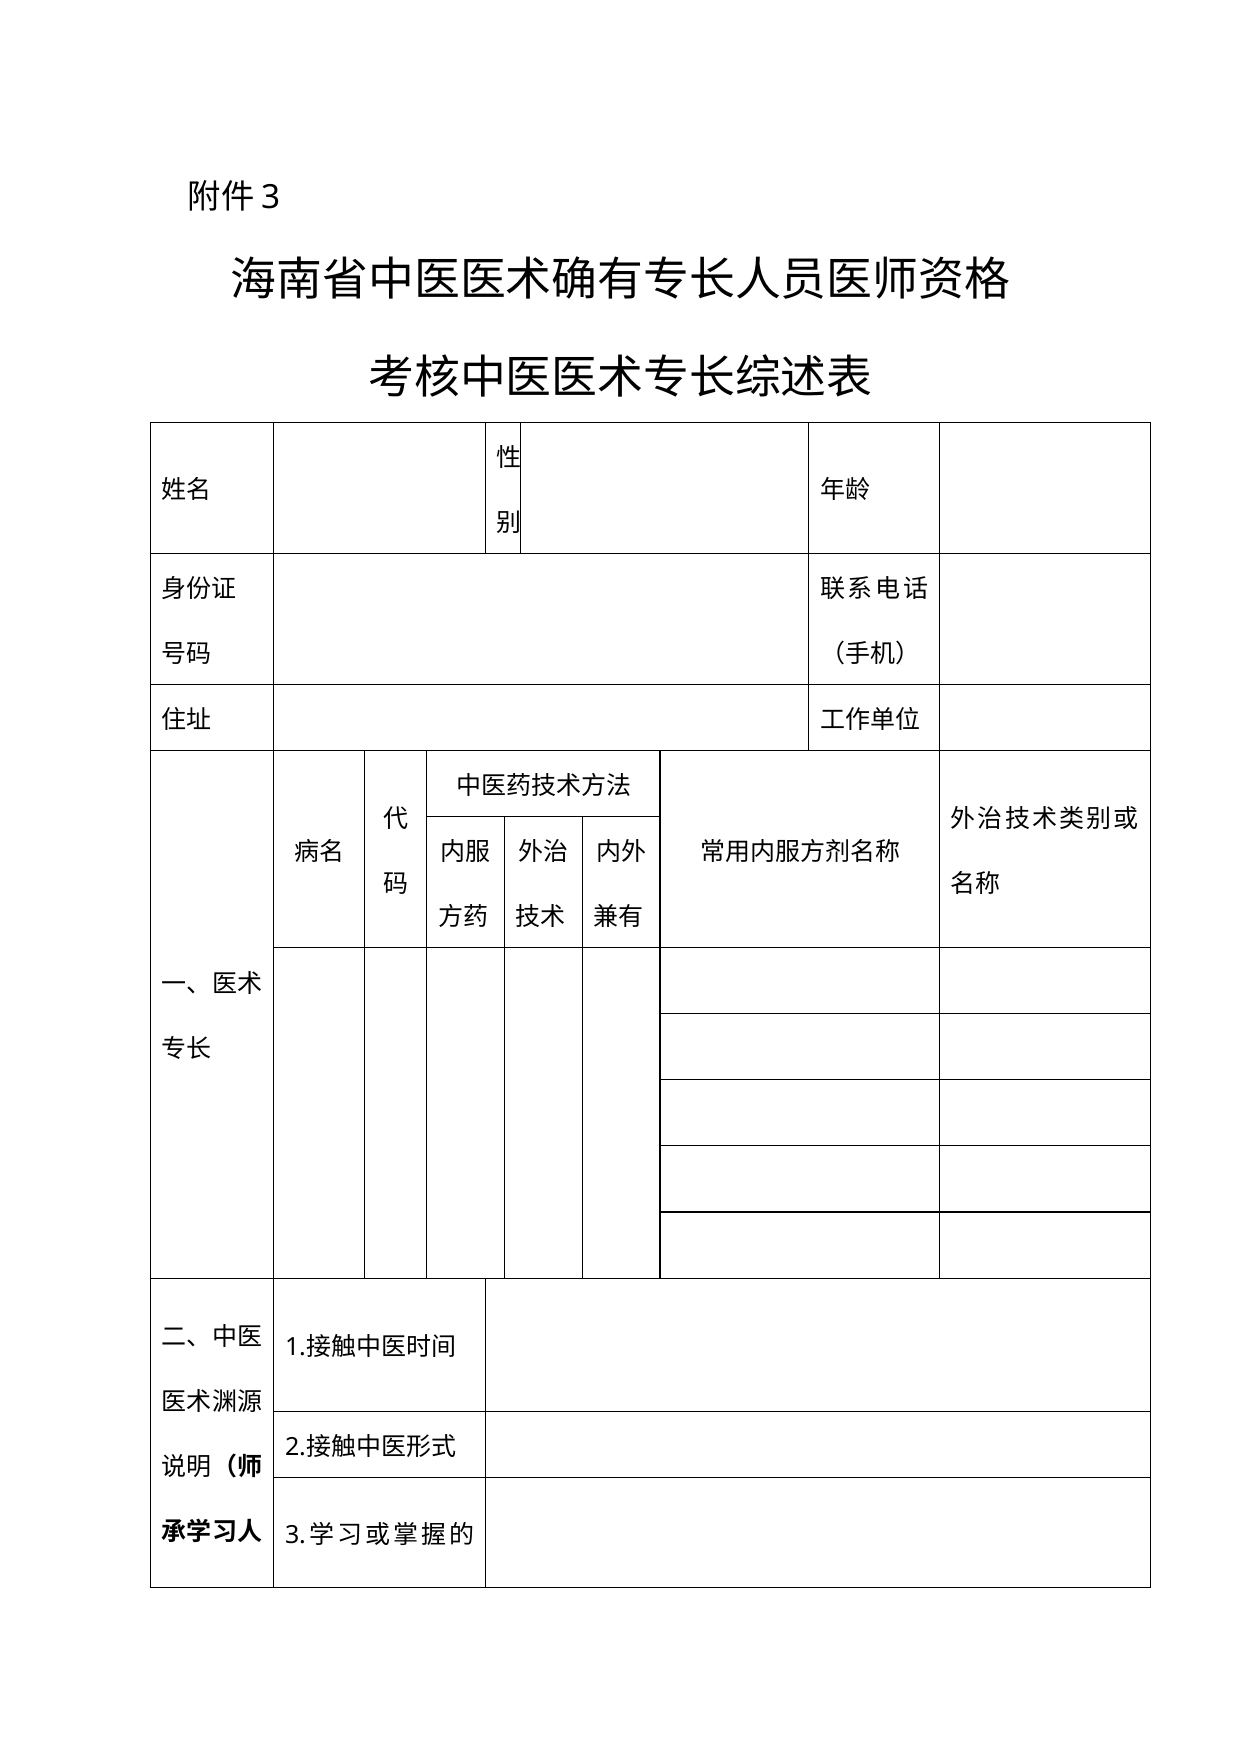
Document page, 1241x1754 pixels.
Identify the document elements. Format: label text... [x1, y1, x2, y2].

table_cell 中医药技术方法 [427, 751, 659, 816]
table_cell [486, 1279, 1150, 1411]
table_cell 一、医术专长 [151, 751, 273, 1277]
table_cell [940, 1146, 1150, 1211]
table_cell [583, 948, 659, 1277]
table_cell 病名 [274, 751, 364, 947]
table_cell [486, 1412, 1150, 1477]
table_header 性别 [486, 423, 520, 553]
table_header 姓名 [151, 423, 273, 553]
table_cell 二、中医医术渊源说明（师承学习人员不填） [151, 1279, 273, 1587]
table_cell 常用内服方剂名称 [661, 751, 939, 947]
table_cell 身份证 号码 [151, 554, 273, 684]
table_cell 联系电话（手机） [809, 554, 939, 684]
text 考核中医医术专长综述表 [187, 324, 1053, 422]
table_cell 1.接触中医时间 [274, 1279, 485, 1411]
table_cell 外治技术类别或名称 [940, 751, 1150, 947]
table_cell 内外 兼有 [583, 817, 659, 947]
table_header [274, 423, 485, 553]
table_header [940, 423, 1150, 553]
table_cell 住址 [151, 685, 273, 750]
table_cell 外治 技术 [505, 817, 582, 947]
table_cell 3.学习或掌握的中医典籍 [274, 1478, 485, 1587]
table_cell [274, 685, 808, 750]
table_cell [940, 1213, 1150, 1277]
table_cell [274, 554, 808, 684]
table_cell [940, 554, 1150, 684]
table_header [521, 423, 808, 553]
table_cell [661, 1146, 939, 1211]
table_cell [274, 948, 364, 1277]
table_header 年龄 [809, 423, 939, 553]
table_cell [427, 948, 504, 1277]
table_cell [940, 948, 1150, 1013]
table_cell 2.接触中医形式 [274, 1412, 485, 1477]
table_cell 内服 方药 [427, 817, 504, 947]
table_cell [661, 948, 939, 1013]
table_cell [365, 948, 426, 1277]
table_cell [661, 1080, 939, 1145]
table_cell 工作单位 [809, 685, 939, 750]
text 附件3 [187, 162, 1053, 227]
table_cell [661, 1014, 939, 1079]
table_cell [940, 1080, 1150, 1145]
table_cell [940, 1014, 1150, 1079]
table_cell [940, 685, 1150, 750]
table_cell [661, 1213, 939, 1277]
table_cell [505, 948, 582, 1277]
table_cell [486, 1478, 1150, 1587]
table_cell 代码 [365, 751, 426, 947]
text 海南省中医医术确有专长人员医师资格 [187, 227, 1053, 324]
